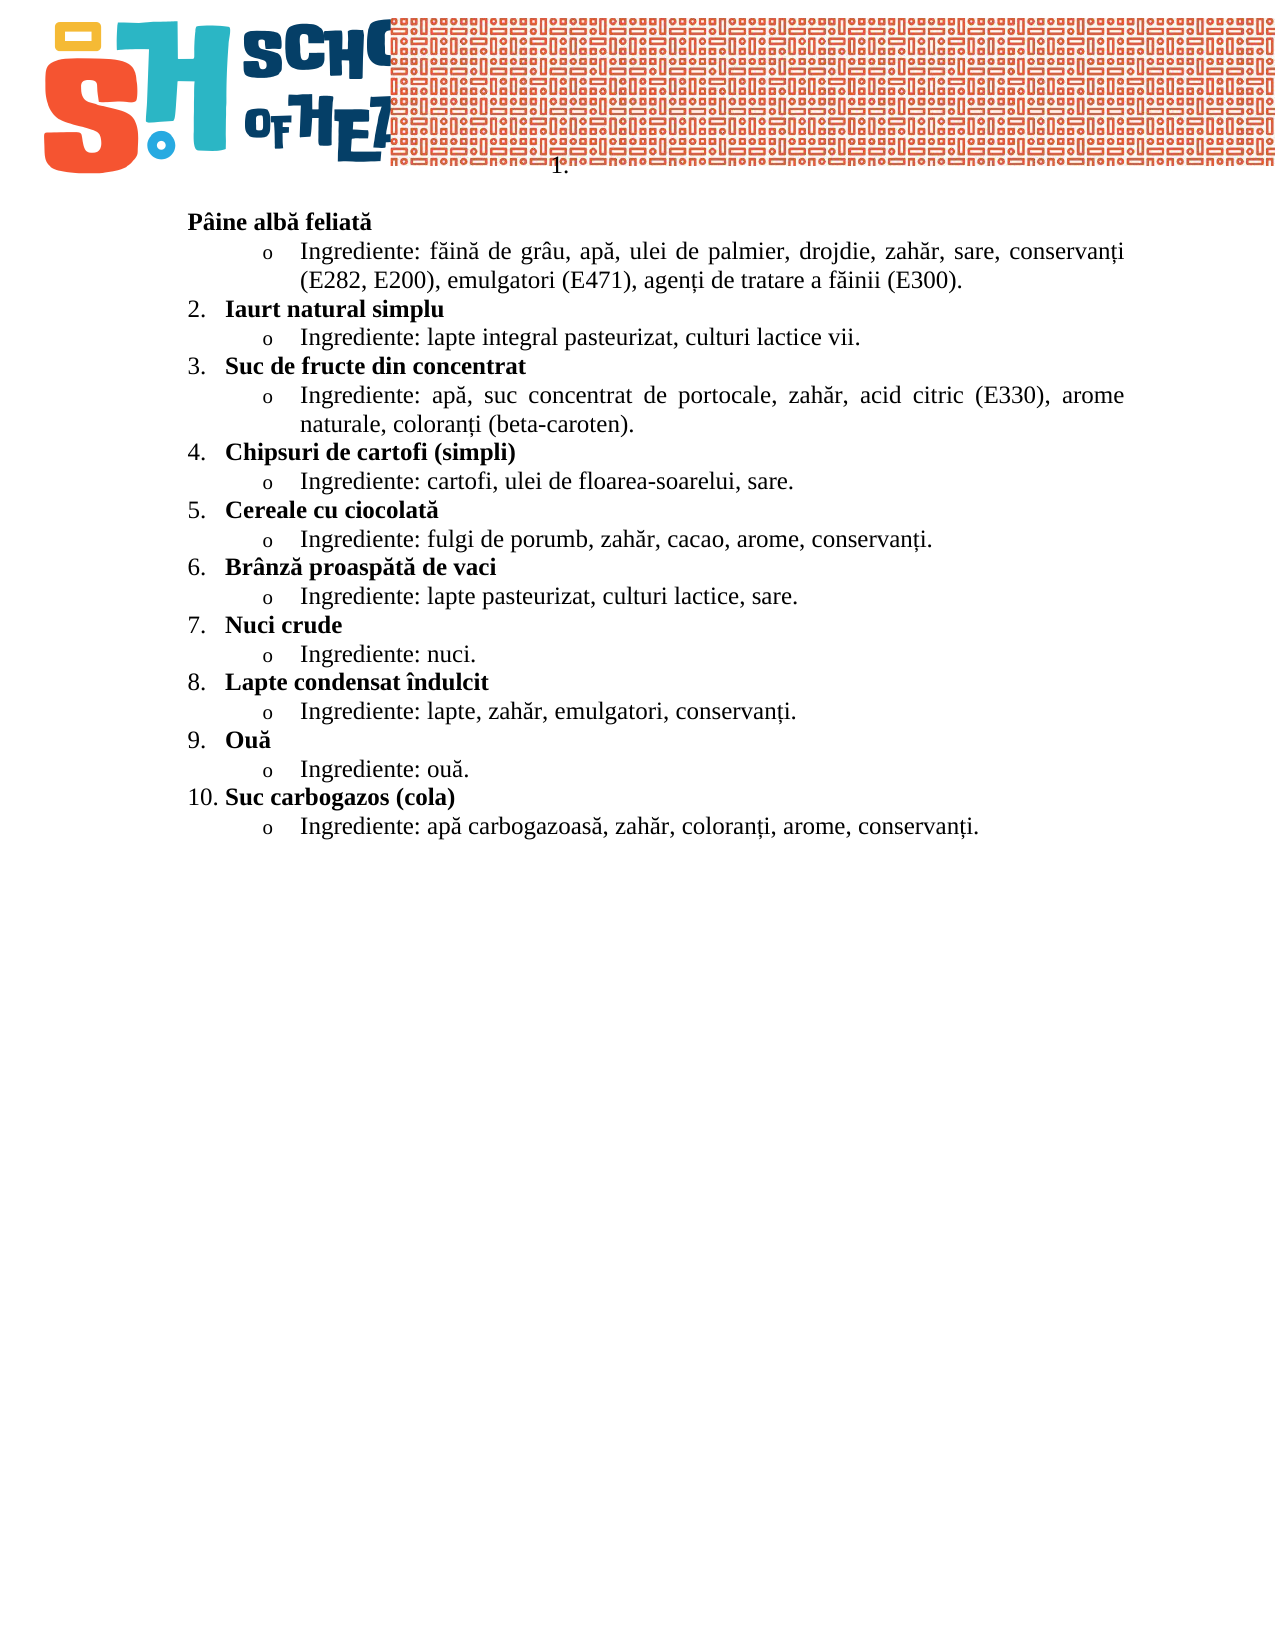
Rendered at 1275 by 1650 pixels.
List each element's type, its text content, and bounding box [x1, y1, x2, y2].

list Ingrediente: lapte, zahăr, emulgatori, conservanți. [262, 696, 1125, 725]
list Suc carbogazos (cola) [187, 782, 1125, 811]
list Cereale cu ciocolată [187, 495, 1125, 524]
list Nuci crude [187, 610, 1125, 639]
list Iaurt natural simplu [187, 294, 1125, 322]
list Ouă [187, 725, 1125, 754]
list Ingrediente: cartofi, ulei de floarea-soarelui, sare. [262, 466, 1125, 495]
list Ingrediente: nuci. [262, 639, 1125, 667]
list Lapte condensat îndulcit [187, 667, 1125, 696]
list Brânză proaspătă de vaci [187, 552, 1125, 581]
list Ingrediente: apă, suc concentrat de portocale, zahăr, acid citric (E330), arome naturale, coloranți (beta-caroten). [262, 380, 1125, 437]
list Suc de fructe din concentrat [187, 351, 1125, 380]
list Ingrediente: fulgi de porumb, zahăr, cacao, arome, conservanți. [262, 524, 1125, 552]
list Ingrediente: ouă. [262, 754, 1125, 782]
list Ingrediente: lapte pasteurizat, culturi lactice, sare. [262, 581, 1125, 610]
list Ingrediente: făină de grâu, apă, ulei de palmier, drojdie, zahăr, sare, conservanți (E282, E200), emulgatori (E471), agenți de tratare a făinii (E300). [262, 236, 1125, 294]
list Chipsuri de cartofi (simpli) [187, 437, 1125, 466]
picture [40, 18, 1275, 179]
list Ingrediente: apă carbogazoasă, zahăr, coloranți, arome, conservanți. [262, 811, 1125, 840]
list Ingrediente: lapte integral pasteurizat, culturi lactice vii. [262, 322, 1125, 351]
list Pâine albă feliată [187, 150, 1125, 236]
